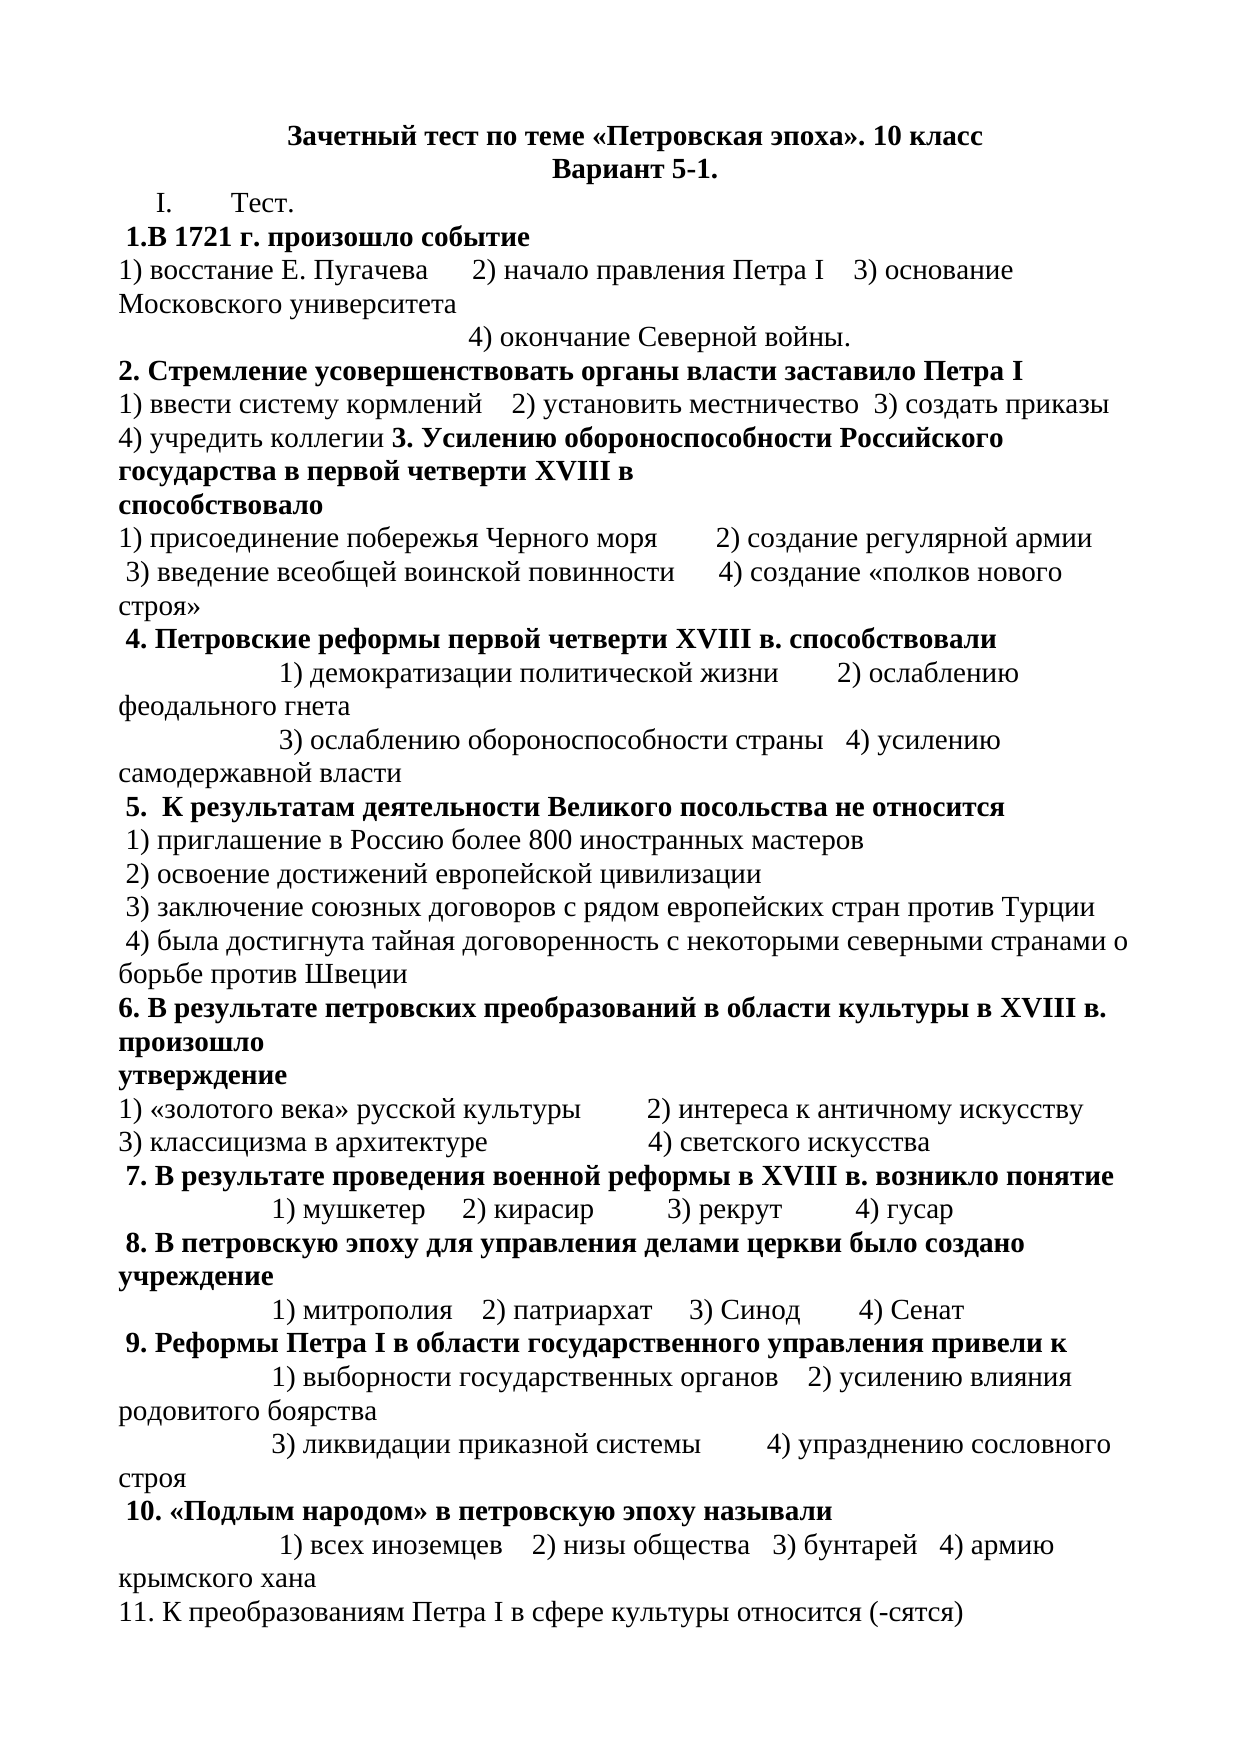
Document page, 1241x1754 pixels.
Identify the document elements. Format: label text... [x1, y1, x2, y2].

text 2. Стремление усовершенствовать органы власти заставило Петра I [118, 353, 1152, 386]
text 1) всех иноземцев 2) низы общества 3) бунтарей 4) армию крымского хана [118, 1527, 1152, 1594]
text 3) ослаблению обороноспособности страны 4) усилению самодержавной власти [118, 722, 1152, 789]
text утверждение [118, 1057, 1152, 1091]
text способствовало [118, 487, 1152, 521]
text 1) демократизации политической жизни 2) ослаблению феодального гнета [118, 655, 1152, 722]
text 1) ввести систему кормлений 2) установить местничество 3) создать приказы 4) учредить коллегии 3. Усилению обороноспособности Российского государства в первой четверти XVIII в [118, 386, 1152, 487]
text 1) восстание Е. Пугачева 2) начало правления Петра I 3) основание Московского университета [118, 252, 1152, 319]
text 3) ликвидации приказной системы 4) упразднению сословного строя [118, 1426, 1152, 1493]
text 7. В результате проведения военной реформы в XVIII в. возникло понятие [118, 1158, 1152, 1191]
text 4) была достигнута тайная договоренность с некоторыми северными странами о борьбе против Швеции [118, 923, 1152, 990]
text 2) освоение достижений европейской цивилизации [118, 856, 1152, 889]
list Тест. [156, 185, 1152, 219]
text 1) мушкетер 2) кирасир 3) рекрут 4) гусар [118, 1191, 1152, 1225]
text 5. К результатам деятельности Великого посольства не относится [118, 789, 1152, 822]
text 1) приглашение в Россию более 800 иностранных мастеров [118, 822, 1152, 856]
text 1) митрополия 2) патриархат 3) Синод 4) Сенат [118, 1292, 1152, 1326]
text 9. Реформы Петра I в области государственного управления привели к [118, 1326, 1152, 1359]
text 3) заключение союзных договоров с рядом европейских стран против Турции [118, 889, 1152, 923]
text 1.В . произошло событие [118, 219, 1152, 252]
text Зачетный тест по теме «Петровская эпоха». 10 класс [118, 118, 1152, 152]
text 1) присоединение побережья Черного моря 2) создание регулярной армии [118, 521, 1152, 554]
text 6. В результате петровских преобразований в области культуры в XVIII в. произошло [118, 990, 1152, 1057]
text 3) введение всеобщей воинской повинности 4) создание «полков нового строя» [118, 554, 1152, 621]
text 4) окончание Северной войны. [118, 319, 1152, 353]
text 1) выборности государственных органов 2) усилению влияния родовитого боярства [118, 1359, 1152, 1426]
text 10. «Подлым народом» в петровскую эпоху называли [118, 1493, 1152, 1527]
text 1) «золотого века» русской культуры 2) интереса к античному искусству 3) классицизма в архитектуре 4) светского искусства [118, 1091, 1152, 1158]
text 4. Петровские реформы первой четверти XVIII в. способствовали [118, 621, 1152, 655]
text Вариант 5-1. [118, 152, 1152, 185]
text 8. В петровскую эпоху для управления делами церкви было создано учреждение [118, 1225, 1152, 1292]
text 11. К преобразованиям Петра I в сфере культуры относится (-сятся) [118, 1594, 1152, 1627]
